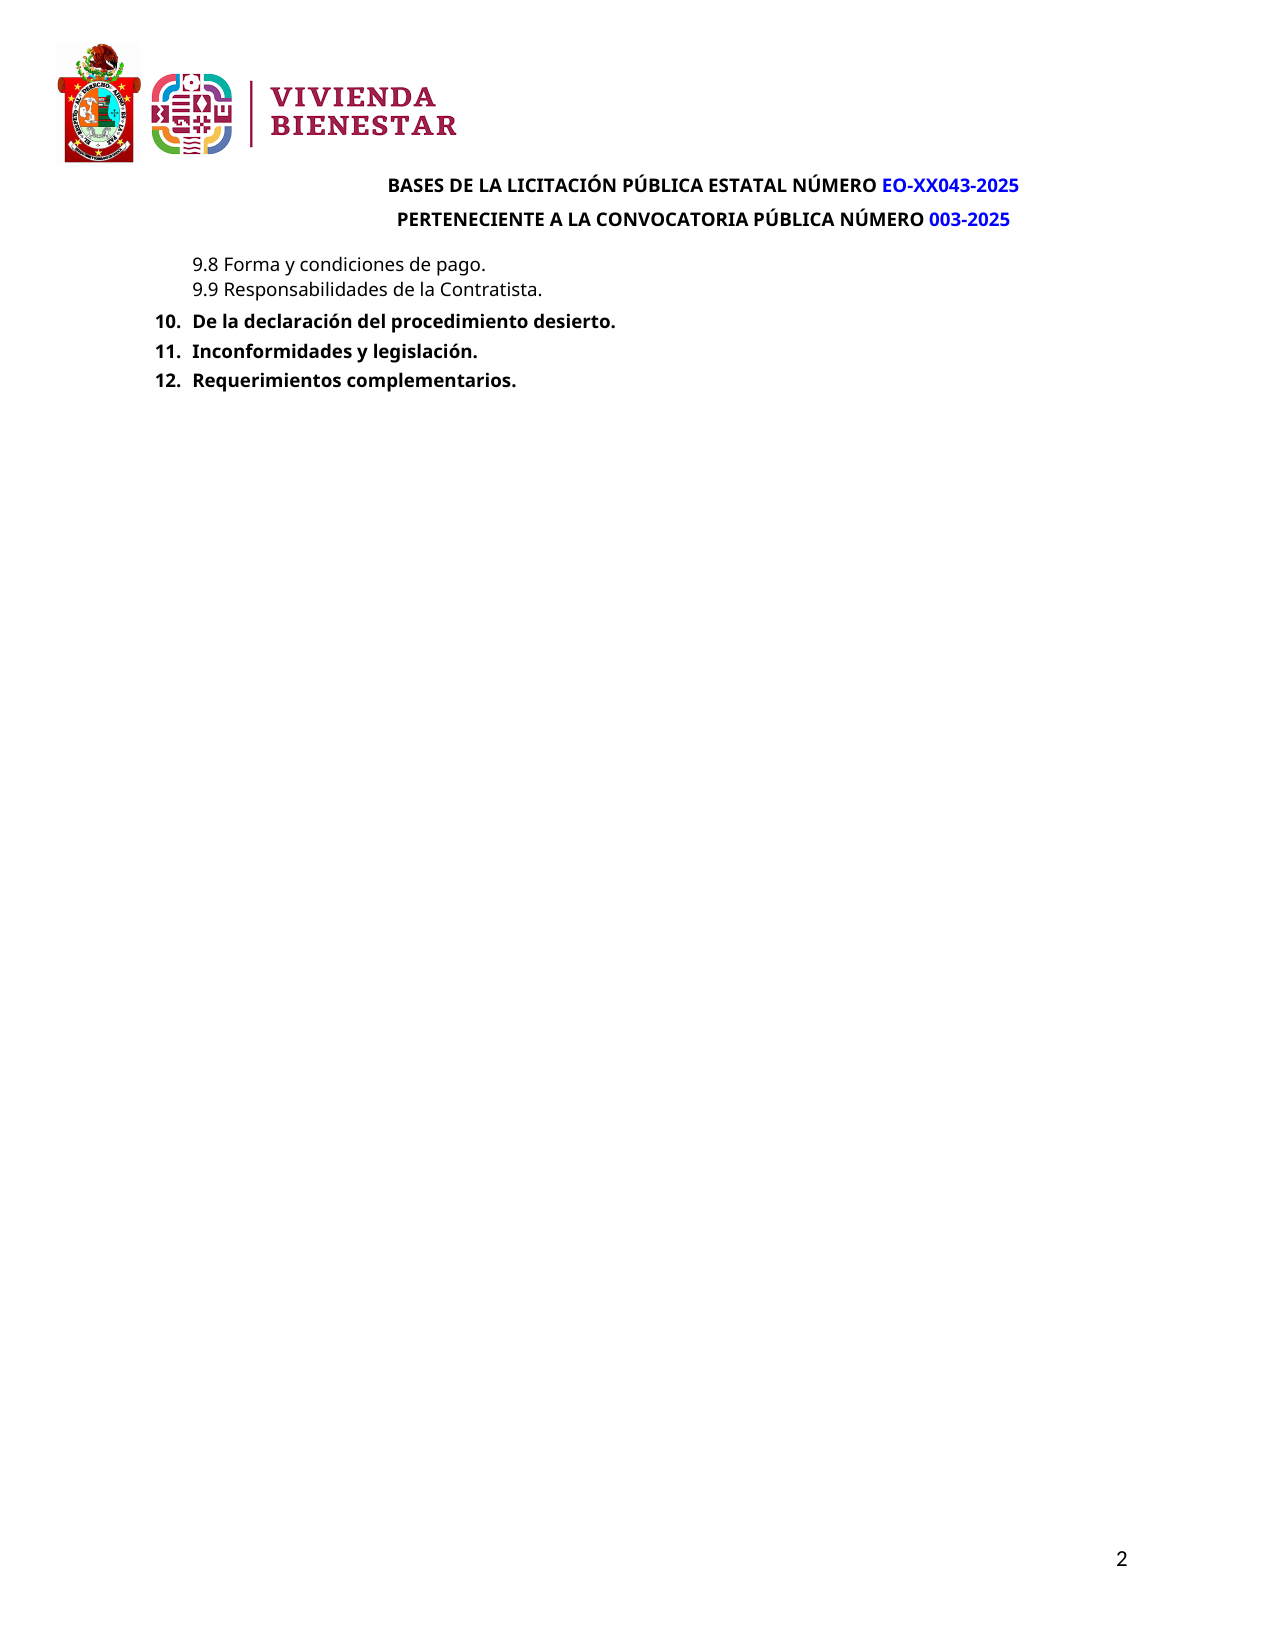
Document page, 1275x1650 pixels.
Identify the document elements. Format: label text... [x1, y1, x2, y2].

list Inconformidades y legislación. [154, 338, 1127, 363]
text 9.9 Responsabilidades de la Contratista. [192, 277, 1127, 302]
picture [147, 66, 473, 163]
list Requerimientos complementarios. [154, 367, 1127, 393]
text 9.8 Forma y condiciones de pago. [192, 251, 1127, 277]
list De la declaración del procedimiento desierto. [154, 309, 1127, 334]
picture [55, 42, 143, 165]
